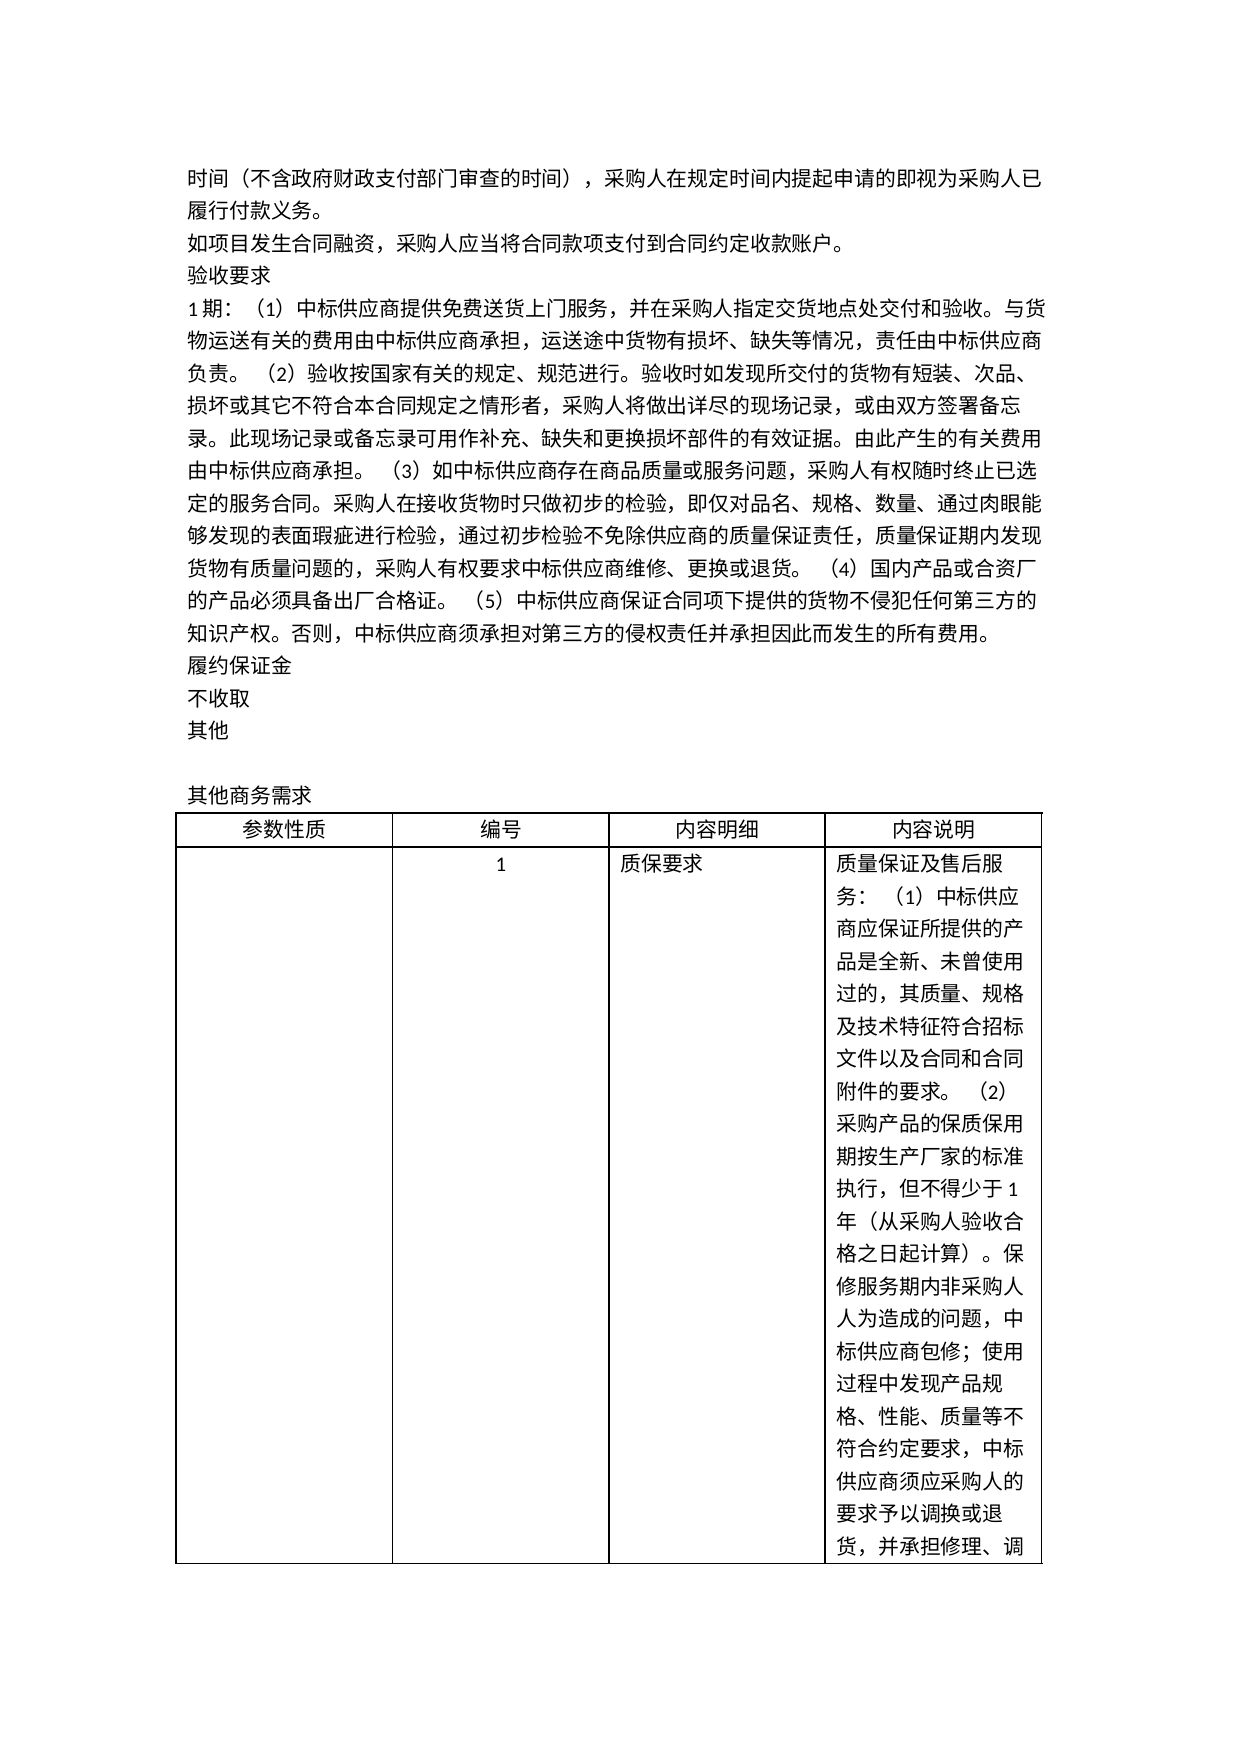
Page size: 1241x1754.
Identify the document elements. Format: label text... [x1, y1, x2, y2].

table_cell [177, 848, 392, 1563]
text 其他商务需求 [187, 779, 1053, 812]
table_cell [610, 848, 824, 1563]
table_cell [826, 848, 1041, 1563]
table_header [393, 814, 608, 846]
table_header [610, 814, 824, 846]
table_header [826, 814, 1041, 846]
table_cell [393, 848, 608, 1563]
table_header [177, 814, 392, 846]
